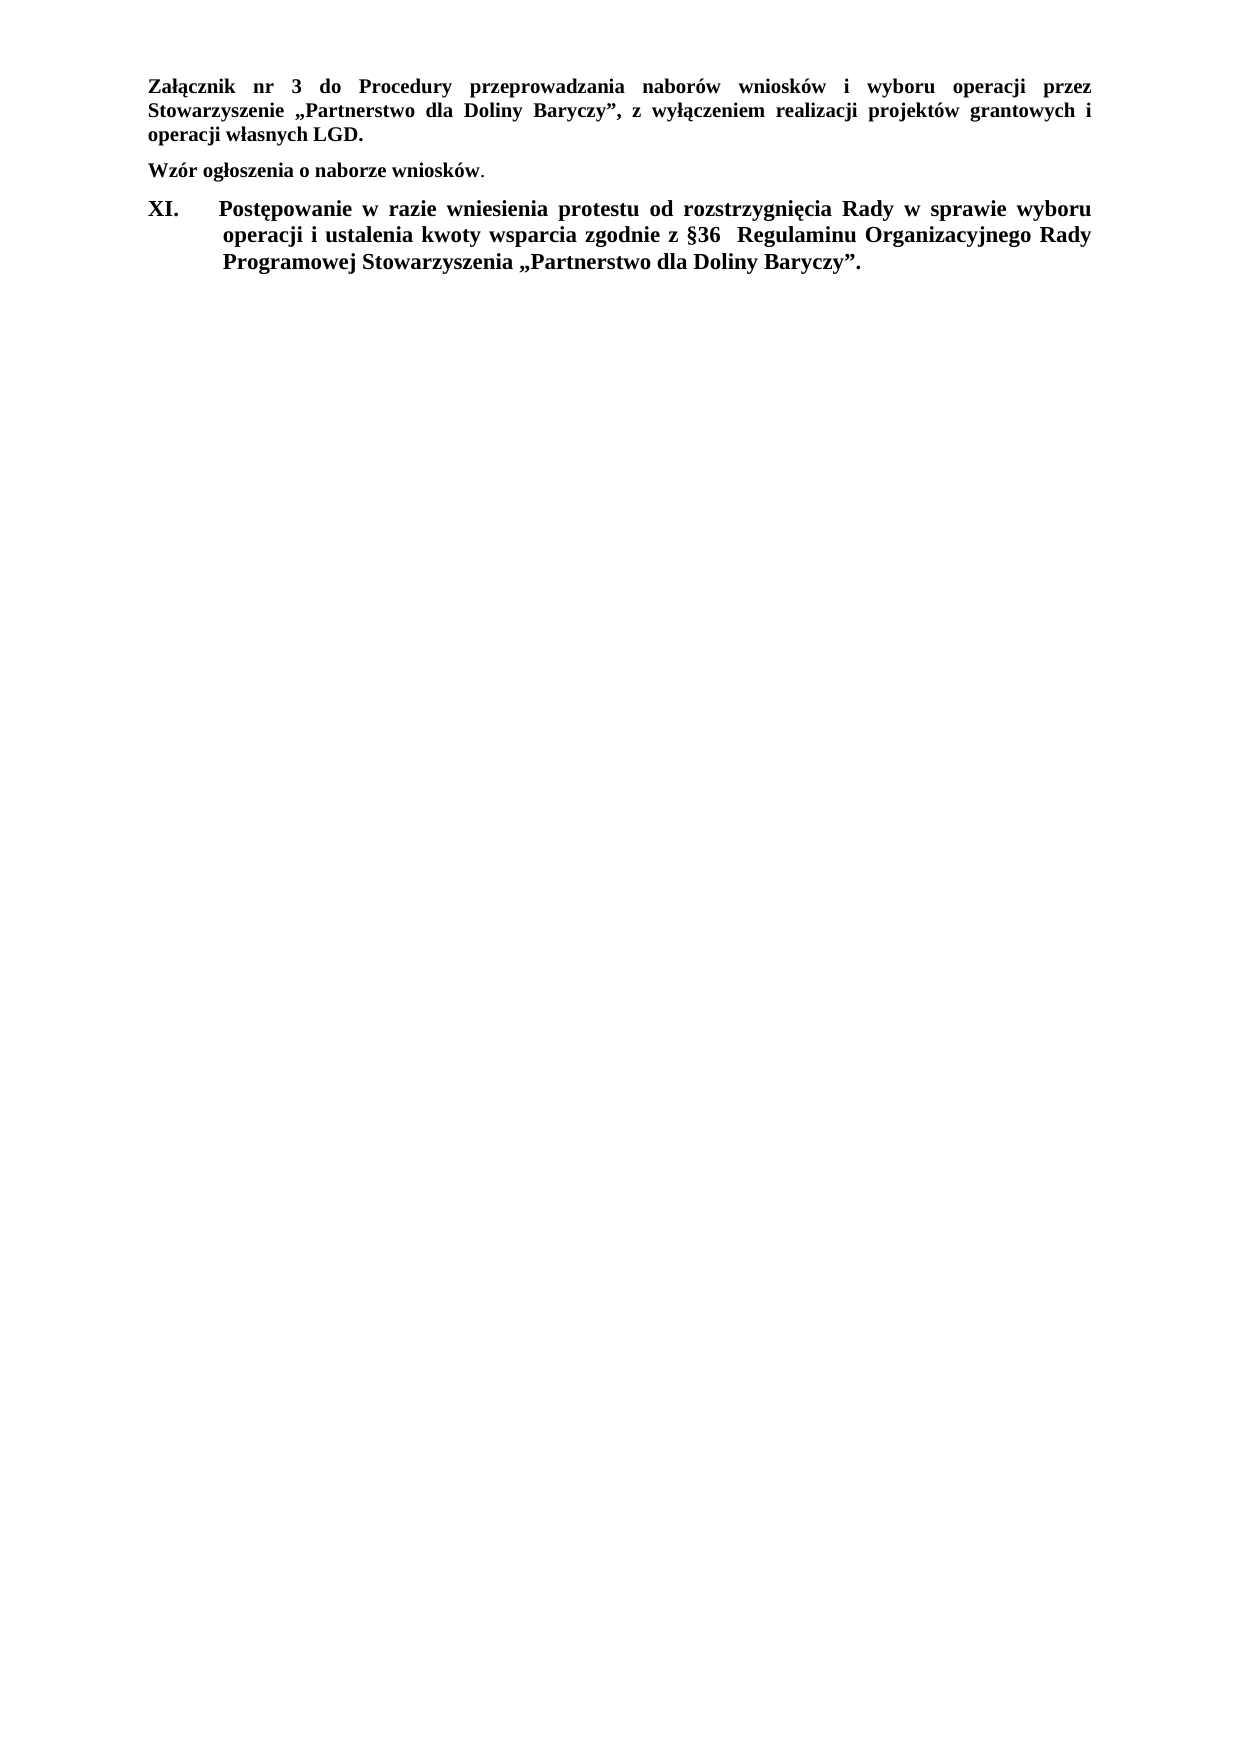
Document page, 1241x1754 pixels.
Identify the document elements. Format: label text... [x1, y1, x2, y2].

list Postępowanie w razie wniesienia protestu od rozstrzygnięcia Rady w sprawie wyboru operacji i ustalenia kwoty wsparcia zgodnie z §36 Regulaminu Organizacyjnego Rady Programowej Stowarzyszenia „Partnerstwo dla Doliny Baryczy”. [148, 195, 1093, 274]
